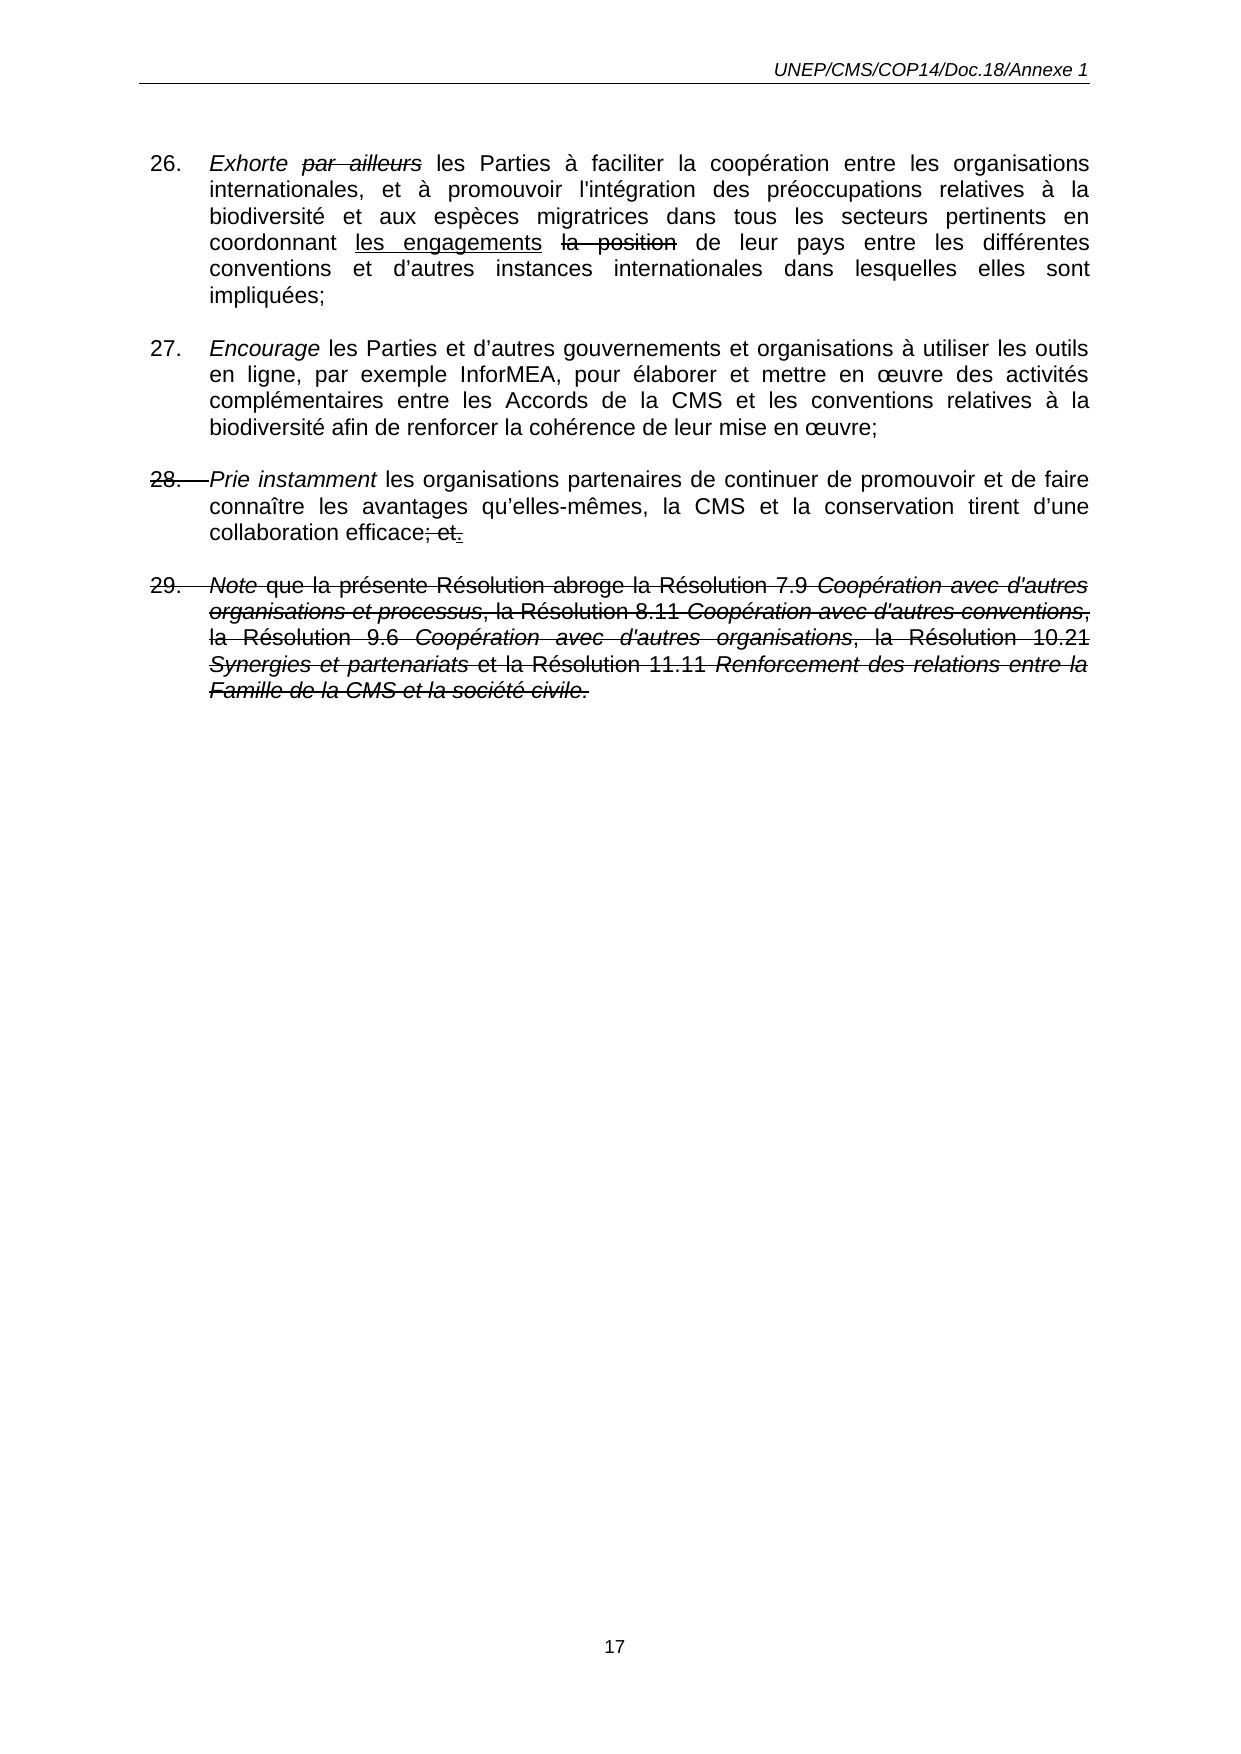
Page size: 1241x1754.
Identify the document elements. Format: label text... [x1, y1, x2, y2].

list Note que la présente Résolution abroge la Résolution 7.9 Coopération avec d'autres organisations et processus, la Résolution 8.11 Coopération avec d'autres conventions, la Résolution 9.6 Coopération avec d'autres organisations, la Résolution 10.21 Synergies et partenariats et la Résolution 11.11 Renforcement des relations entre la Famille de la CMS et la société civile. [150, 572, 1090, 703]
list Prie instamment les organisations partenaires de continuer de promouvoir et de faire connaître les avantages qu’elles-mêmes, la CMS et la conservation tirent d’une collaboration efficace; et. [150, 466, 1090, 545]
list Encourage les Parties et d’autres gouvernements et organisations à utiliser les outils en ligne, par exemple InforMEA, pour élaborer et mettre en œuvre des activités complémentaires entre les Accords de la CMS et les conventions relatives à la biodiversité afin de renforcer la cohérence de leur mise en œuvre; [150, 334, 1090, 440]
list Exhorte par ailleurs les Parties à faciliter la coopération entre les organisations internationales, et à promouvoir l'intégration des préoccupations relatives à la biodiversité et aux espèces migratrices dans tous les secteurs pertinents en coordonnant les engagements la position de leur pays entre les différentes conventions et d’autres instances internationales dans lesquelles elles sont impliquées; [150, 150, 1090, 308]
